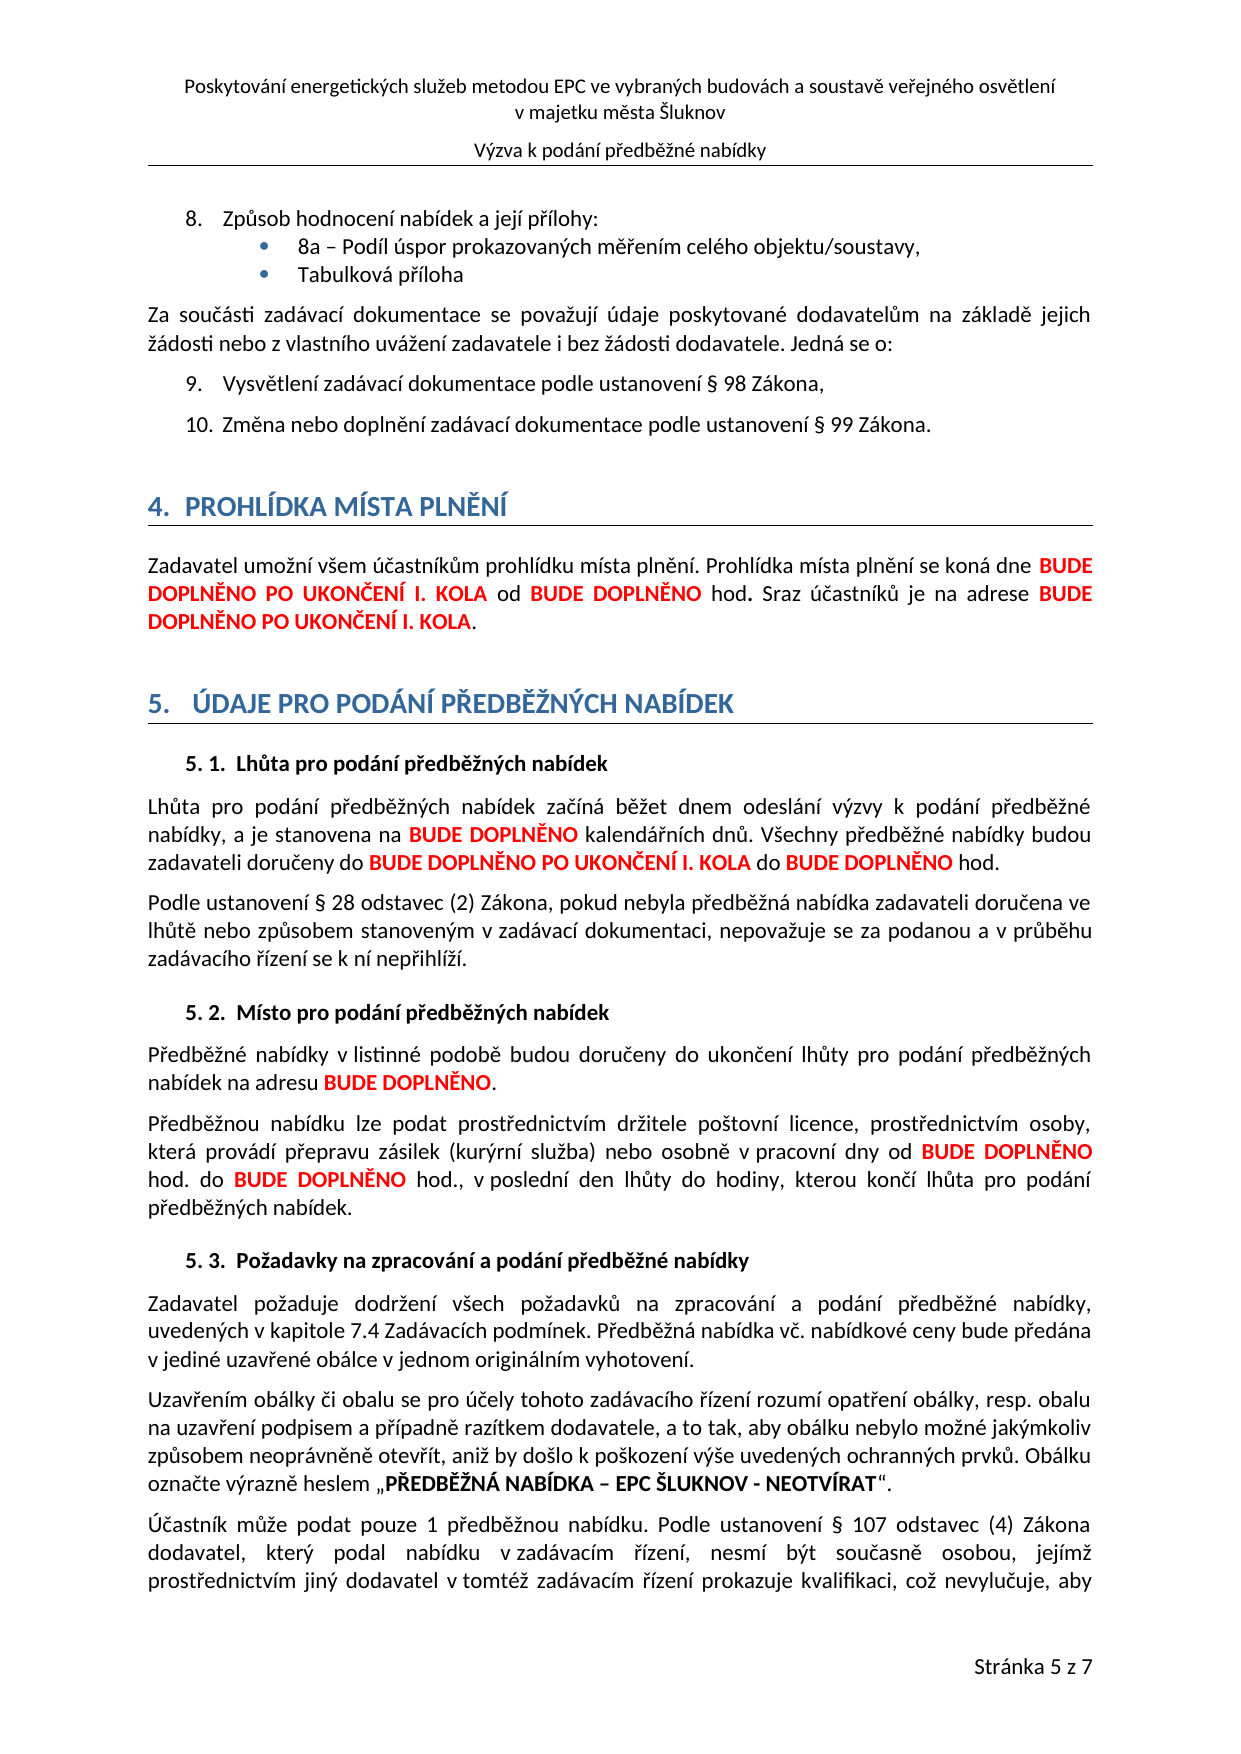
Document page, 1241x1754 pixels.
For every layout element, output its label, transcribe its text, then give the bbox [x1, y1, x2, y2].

text Za součásti zadávací dokumentace se považují údaje poskytované dodavatelům na základě jejich žádosti nebo z vlastního uvážení zadavatele i bez žádosti dodavatele. Jedná se o: [148, 301, 1093, 357]
subtitle PROHLÍDKA MÍSTA PLNĚNÍ [148, 488, 1093, 525]
list Vysvětlení zadávací dokumentace podle ustanovení § 98 Zákona, [185, 369, 1093, 397]
subtitle Požadavky na zpracování a podání předběžné nabídky [185, 1246, 1093, 1274]
text Podle ustanovení § 28 odstavec (2) Zákona, pokud nebyla předběžná nabídka zadavateli doručena ve lhůtě nebo způsobem stanoveným v zadávací dokumentaci, nepovažuje se za podanou a v průběhu zadávacího řízení se k ní nepřihlíží. [148, 888, 1093, 973]
list Způsob hodnocení nabídek a její přílohy: [185, 204, 1093, 232]
text Lhůta pro podání předběžných nabídek začíná běžet dnem odeslání výzvy k podání předběžné nabídky, a je stanovena na BUDE DOPLNĚNO kalendářních dnů. Všechny předběžné nabídky budou zadavateli doručeny do BUDE DOPLNĚNO PO UKONČENÍ I. KOLA do BUDE DOPLNĚNO hod. [148, 792, 1093, 876]
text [148, 1510, 1093, 1594]
subtitle ÚDAJE PRO PODÁNÍ PŘEDBĚŽNÝCH NABÍDEK [148, 686, 1093, 723]
text Zadavatel požaduje dodržení všech požadavků na zpracování a podání předběžné nabídky, uvedených v kapitole 7.4 Zadávacích podmínek. Předběžná nabídka vč. nabídkové ceny bude předána v jediné uzavřené obálce v jednom originálním vyhotovení. [148, 1289, 1093, 1373]
text Uzavřením obálky či obalu se pro účely tohoto zadávacího řízení rozumí opatření obálky, resp. obalu na uzavření podpisem a případně razítkem dodavatele, a to tak, aby obálku nebylo možné jakýmkoliv způsobem neoprávněně otevřít, aniž by došlo k poškození výše uvedených ochranných prvků. Obálku označte výrazně heslem „PŘEDBĚŽNÁ NABÍDKA – EPC ŠLUKNOV - NEOTVÍRAT“. [148, 1385, 1093, 1497]
subtitle Místo pro podání předběžných nabídek [185, 998, 1093, 1026]
text Předběžné nabídky v listinné podobě budou doručeny do ukončení lhůty pro podání předběžných nabídek na adresu BUDE DOPLNĚNO. [148, 1040, 1093, 1096]
subtitle Lhůta pro podání předběžných nabídek [185, 749, 1093, 777]
list 8a – Podíl úspor prokazovaných měřením celého objektu/soustavy, [260, 232, 1093, 260]
list Změna nebo doplnění zadávací dokumentace podle ustanovení § 99 Zákona. [185, 410, 1093, 438]
text Zadavatel umožní všem účastníkům prohlídku místa plnění. Prohlídka místa plnění se koná dne BUDE DOPLNĚNO PO UKONČENÍ I. KOLA od BUDE DOPLNĚNO hod. Sraz účastníků je na adrese BUDE DOPLNĚNO PO UKONČENÍ I. KOLA. [148, 551, 1093, 636]
text Předběžnou nabídku lze podat prostřednictvím držitele poštovní licence, prostřednictvím osoby, která provádí přepravu zásilek (kurýrní služba) nebo osobně v pracovní dny od BUDE DOPLNĚNO hod. do BUDE DOPLNĚNO hod., v poslední den lhůty do hodiny, kterou končí lhůta pro podání předběžných nabídek. [148, 1109, 1093, 1221]
list Tabulková příloha [260, 260, 1093, 288]
